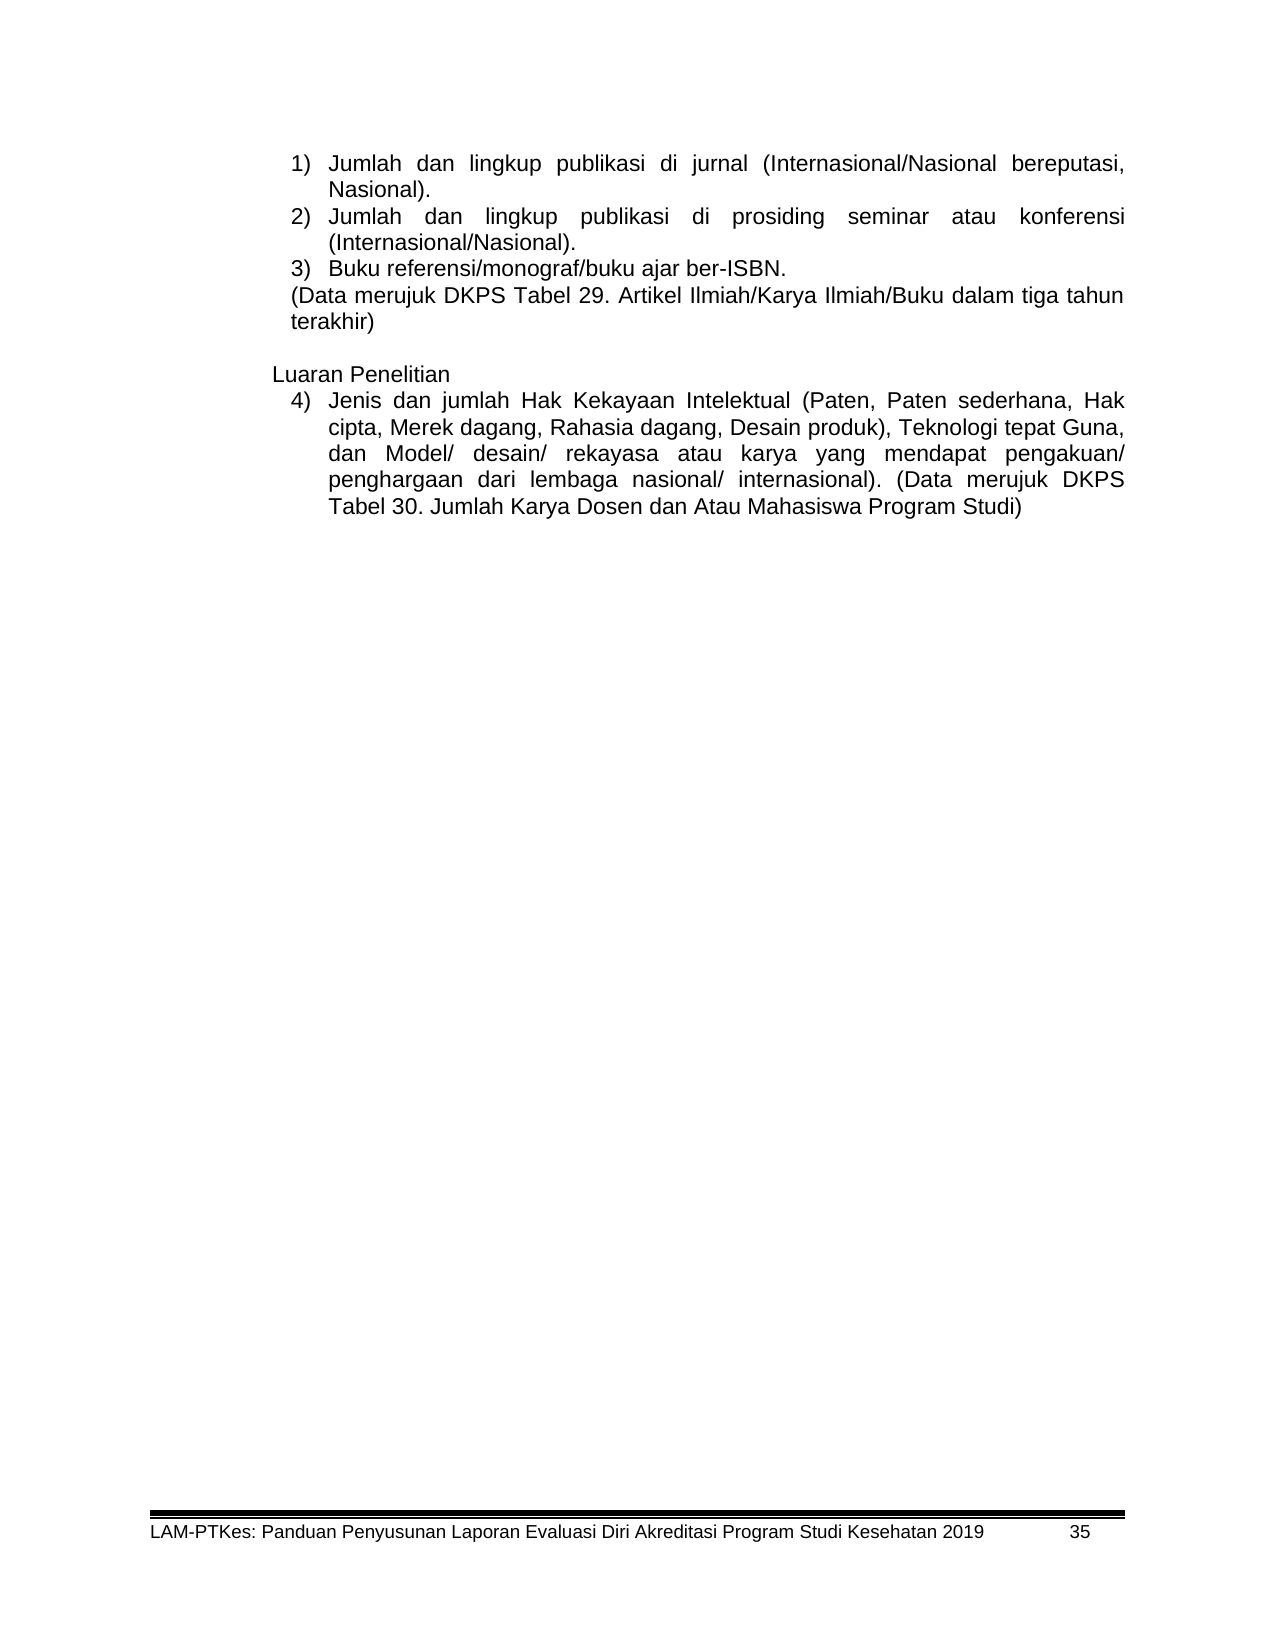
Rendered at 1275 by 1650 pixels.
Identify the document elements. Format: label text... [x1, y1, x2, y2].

list Buku referensi/monograf/buku ajar ber-ISBN. [291, 255, 1125, 282]
text Luaran Penelitian [272, 361, 1125, 387]
text (Data merujuk DKPS Tabel 29. Artikel Ilmiah/Karya Ilmiah/Buku dalam tiga tahun terakhir) [291, 282, 1125, 334]
list Jumlah dan lingkup publikasi di prosiding seminar atau konferensi (Internasional/Nasional). [291, 203, 1125, 255]
list Jumlah dan lingkup publikasi di jurnal (Internasional/Nasional bereputasi, Nasional). [291, 150, 1125, 203]
list Jenis dan jumlah Hak Kekayaan Intelektual (Paten, Paten sederhana, Hak cipta, Merek dagang, Rahasia dagang, Desain produk), Teknologi tepat Guna, dan Model/ desain/ rekayasa atau karya yang mendapat pengakuan/ penghargaan dari lembaga nasional/ internasional). (Data merujuk DKPS Tabel 30. Jumlah Karya Dosen dan Atau Mahasiswa Program Studi) [291, 387, 1125, 519]
